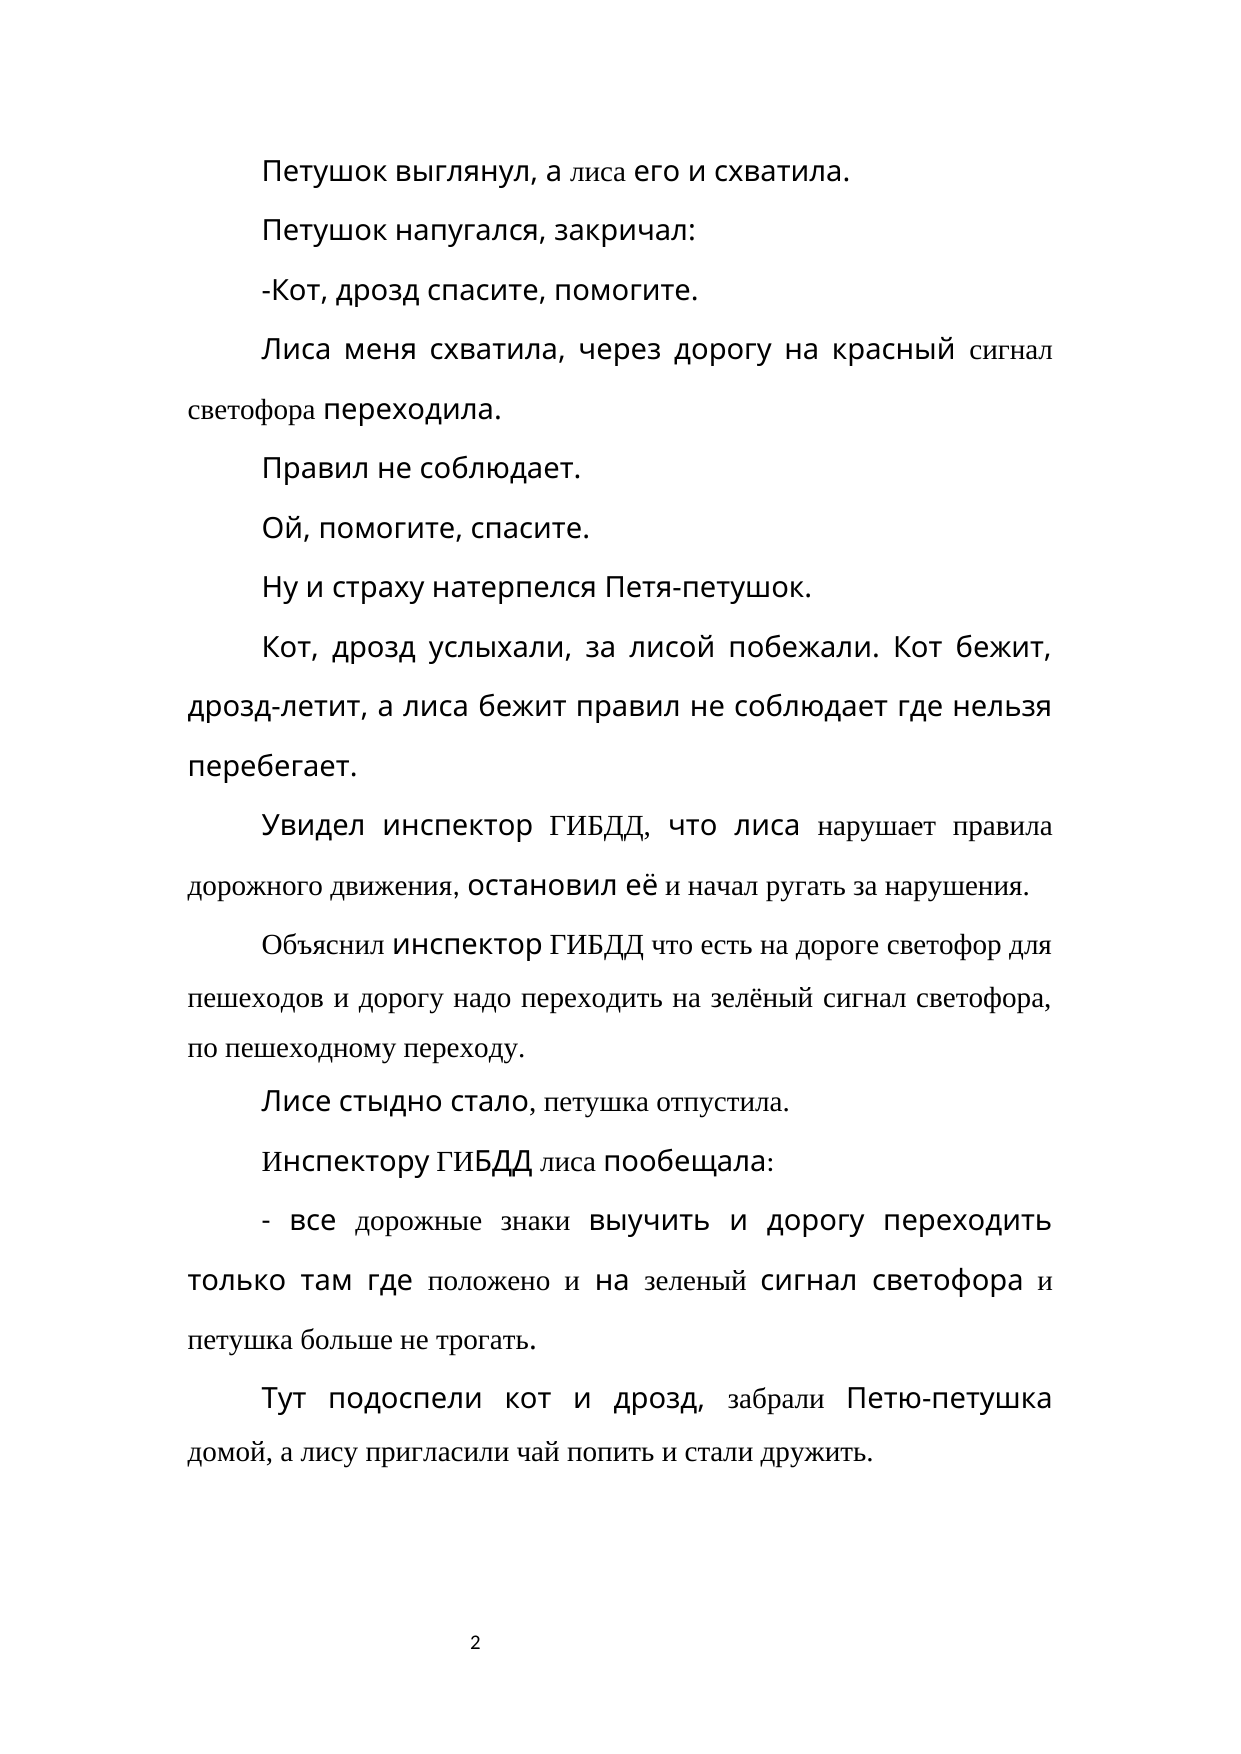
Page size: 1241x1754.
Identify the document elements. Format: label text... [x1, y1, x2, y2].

text Кот, дрозд услыхали, за лисой побежали. Кот бежит, дрозд-летит, а лиса бежит правил не соблюдает где нельзя перебегает. [187, 626, 1053, 784]
text Лиса меня схватила, через дорогу на красный сигнал светофора переходила. [187, 328, 1053, 428]
text Петушок выглянул, а лиса его и схватила. [187, 150, 1053, 190]
text Правил не соблюдает. [187, 447, 1053, 487]
text Петушок напугался, закричал: [187, 209, 1053, 249]
text - все дорожные знаки выучить и дорогу переходить только там где положено и на зеленый сигнал светофора и петушка больше не трогать. [187, 1199, 1053, 1358]
text Ой, помогите, спасите. [187, 507, 1053, 547]
text Ну и страху натерпелся Петя-петушок. [187, 566, 1053, 606]
text Лисе стыдно стало, петушка отпустила. [187, 1080, 1053, 1120]
text Увидел инспектор ГИБДД, что лиса нарушает правила дорожного движения, остановил её и начал ругать за нарушения. [187, 804, 1053, 903]
text Объяснил инспектор ГИБДД что есть на дороге светофор для пешеходов и дорогу надо переходить на зелёный сигнал светофора, по пешеходному переходу. [187, 923, 1053, 1063]
text -Кот, дрозд спасите, помогите. [187, 269, 1053, 309]
text Тут подоспели кот и дрозд, забрали Петю-петушка домой, а лису пригласили чай попить и стали дружить. [187, 1378, 1053, 1468]
text Инспектору ГИБДД лиса пообещала: [187, 1140, 1053, 1179]
